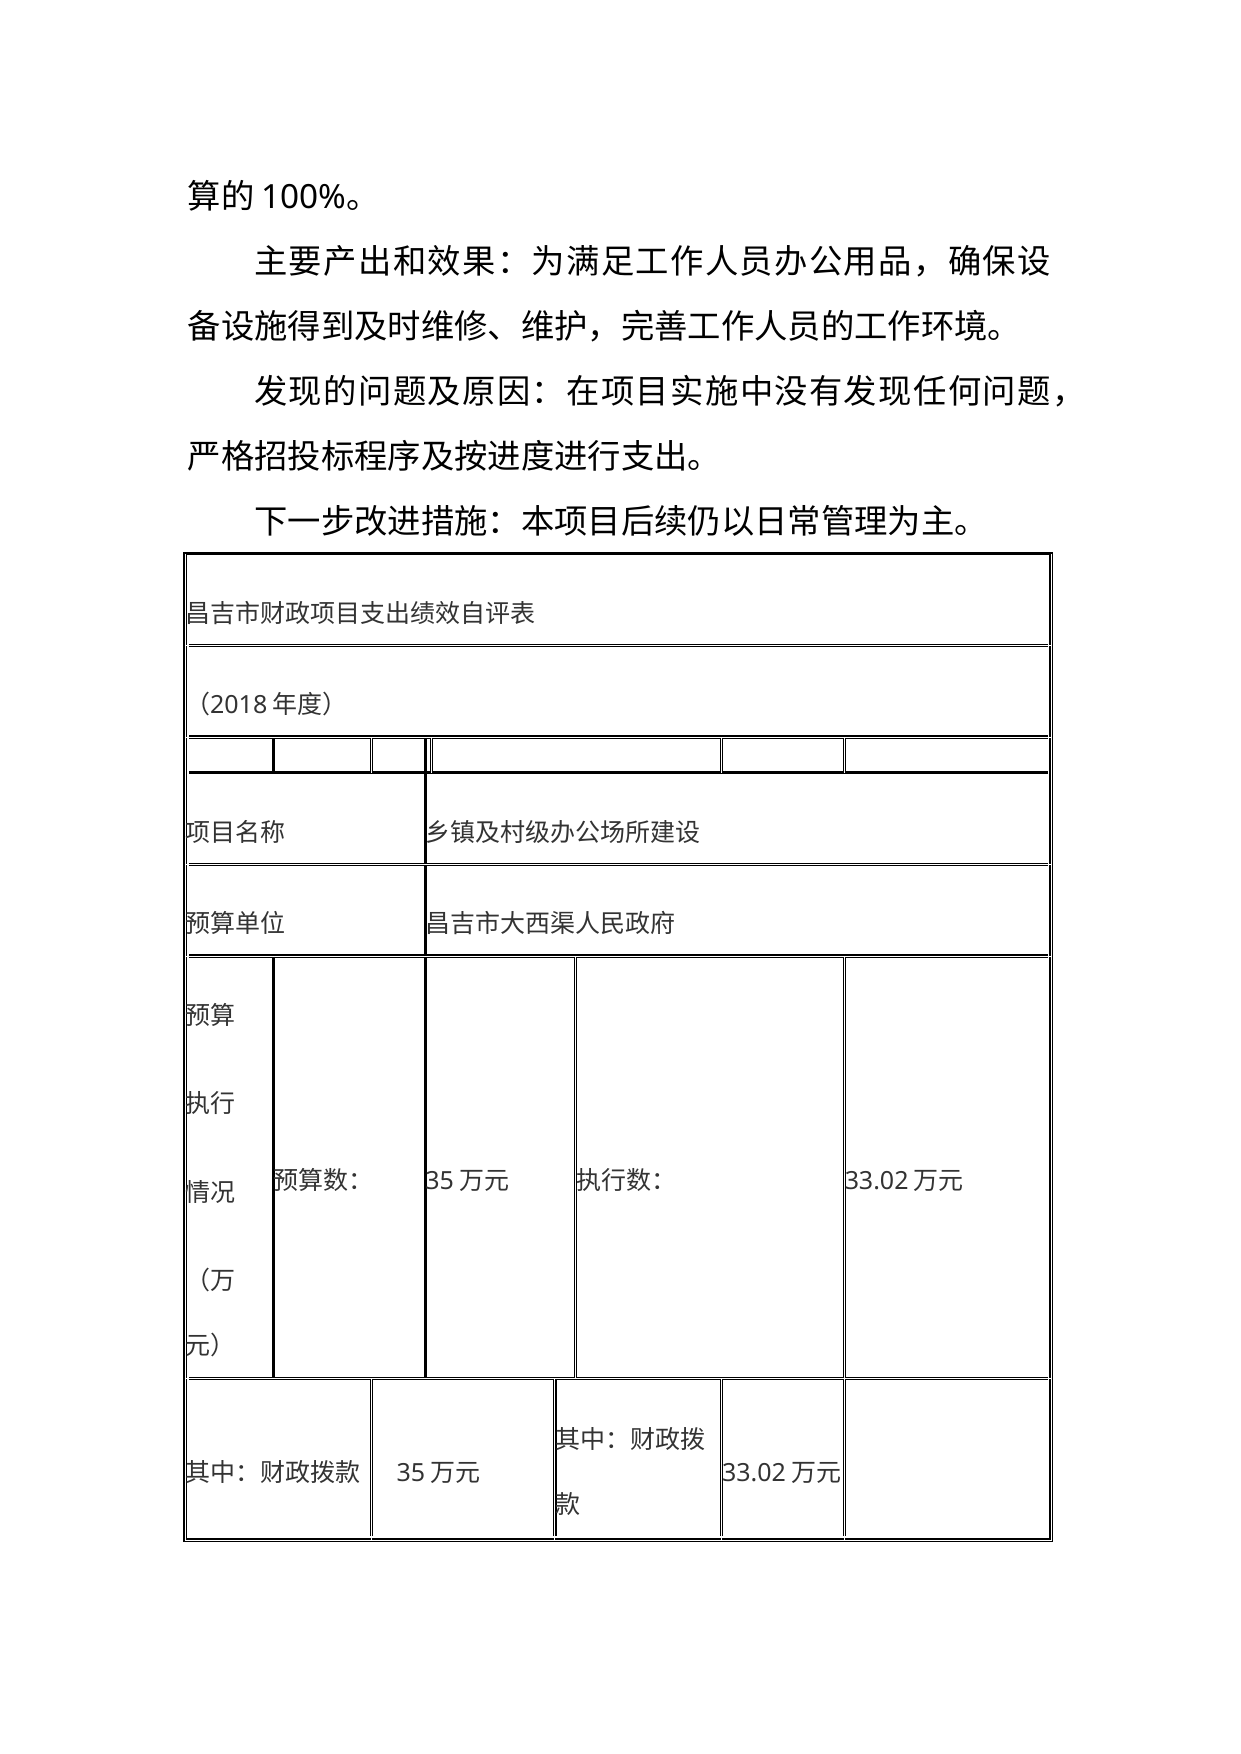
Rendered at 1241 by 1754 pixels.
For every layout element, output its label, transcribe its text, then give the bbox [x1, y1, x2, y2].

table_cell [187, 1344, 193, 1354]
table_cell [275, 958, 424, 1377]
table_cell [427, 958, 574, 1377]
text 发现的问题及原因：在项目实施中没有发现任何问题，严格招投标程序及按进度进行支出。 [187, 357, 1053, 487]
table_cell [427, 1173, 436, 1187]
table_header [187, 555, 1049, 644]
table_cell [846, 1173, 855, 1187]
text 下一步改进措施：本项目后续仍以日常管理为主。 [187, 487, 1053, 552]
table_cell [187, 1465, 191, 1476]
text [187, 162, 1053, 227]
text 主要产出和效果：为满足工作人员办公用品，确保设备设施得到及时维修、维护，完善工作人员的工作环境。 [187, 227, 1053, 357]
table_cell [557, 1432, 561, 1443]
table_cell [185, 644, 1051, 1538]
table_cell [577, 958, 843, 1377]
